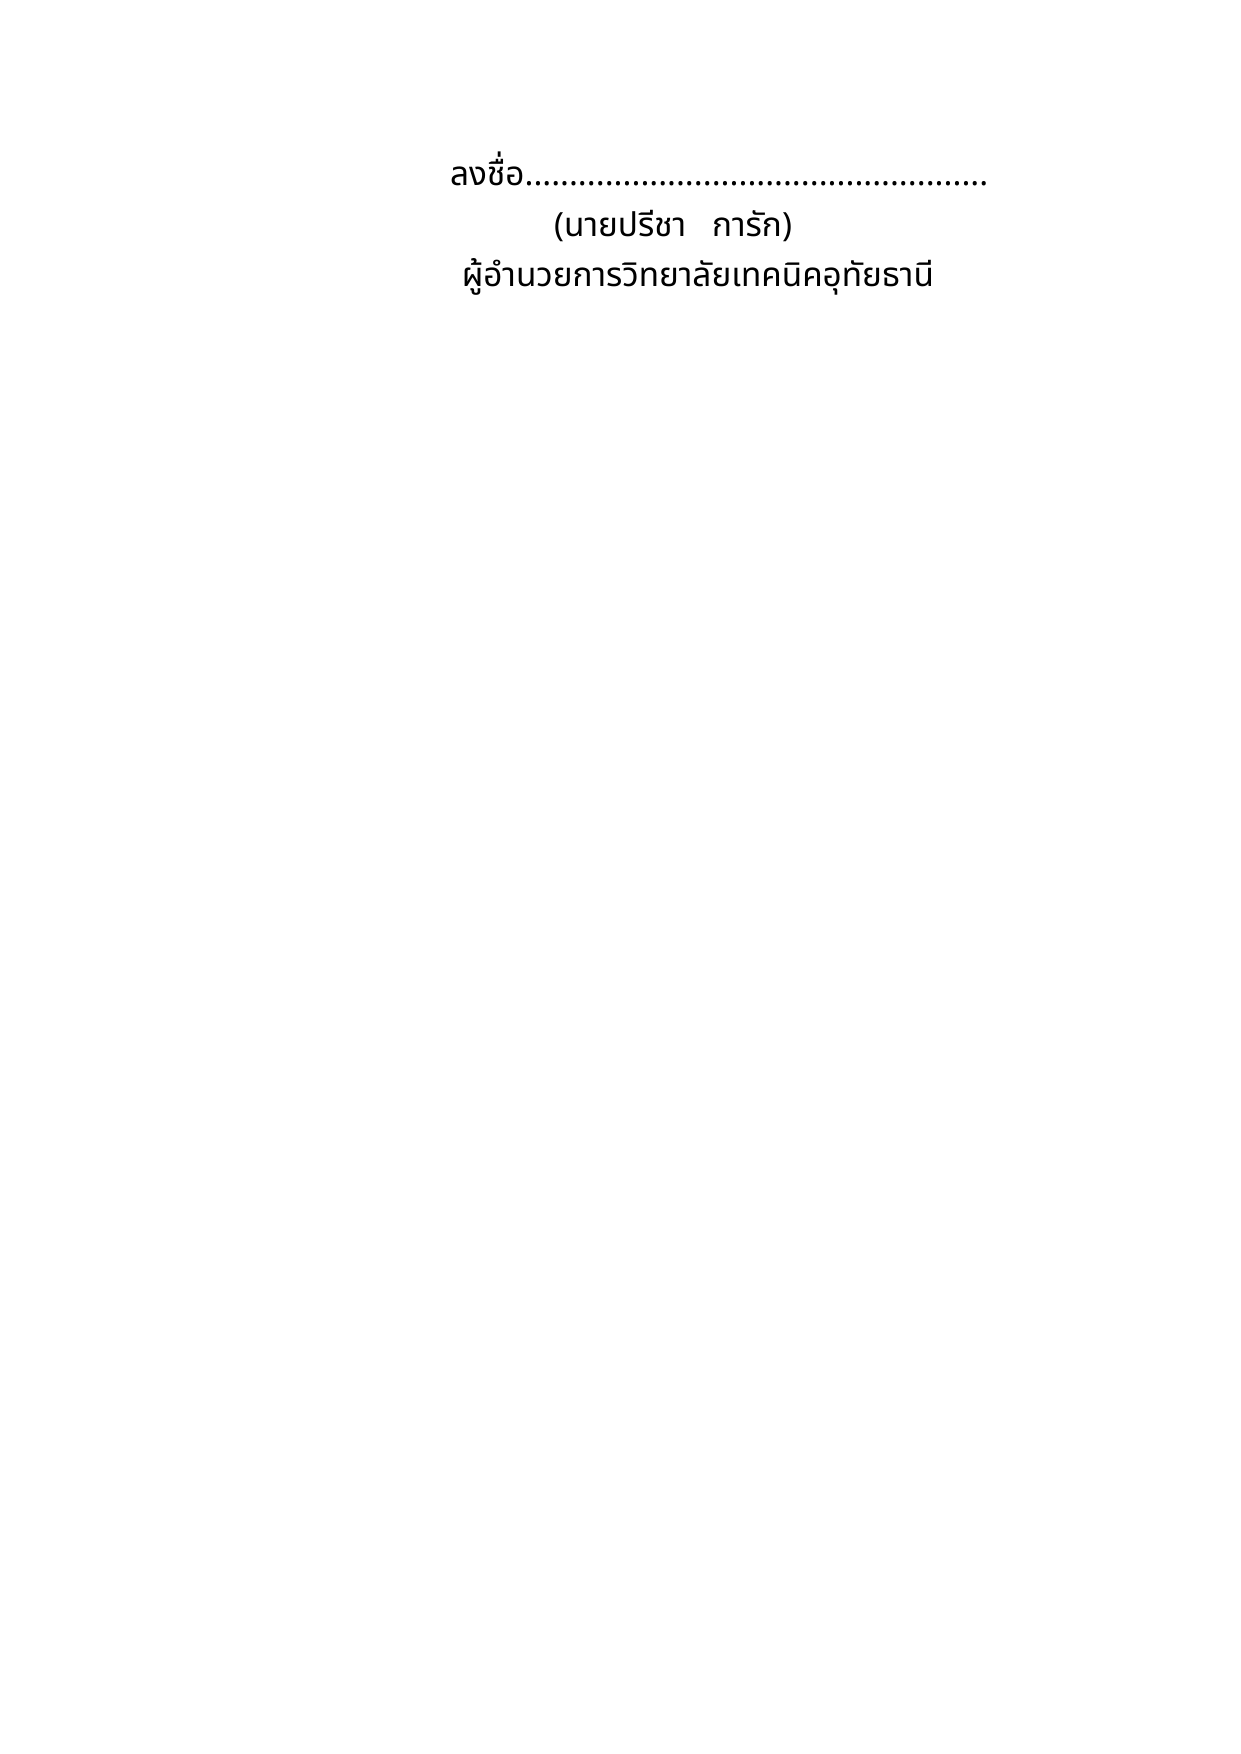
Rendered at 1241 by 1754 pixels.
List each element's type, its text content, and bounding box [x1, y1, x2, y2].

text ผู้อำนวยการวิทยาลัยเทคนิคอุทัยธานี [187, 251, 1122, 302]
text (นายปรีชา การัก) [187, 201, 1122, 251]
text ลงชื่อ.................................................... [187, 150, 1122, 201]
